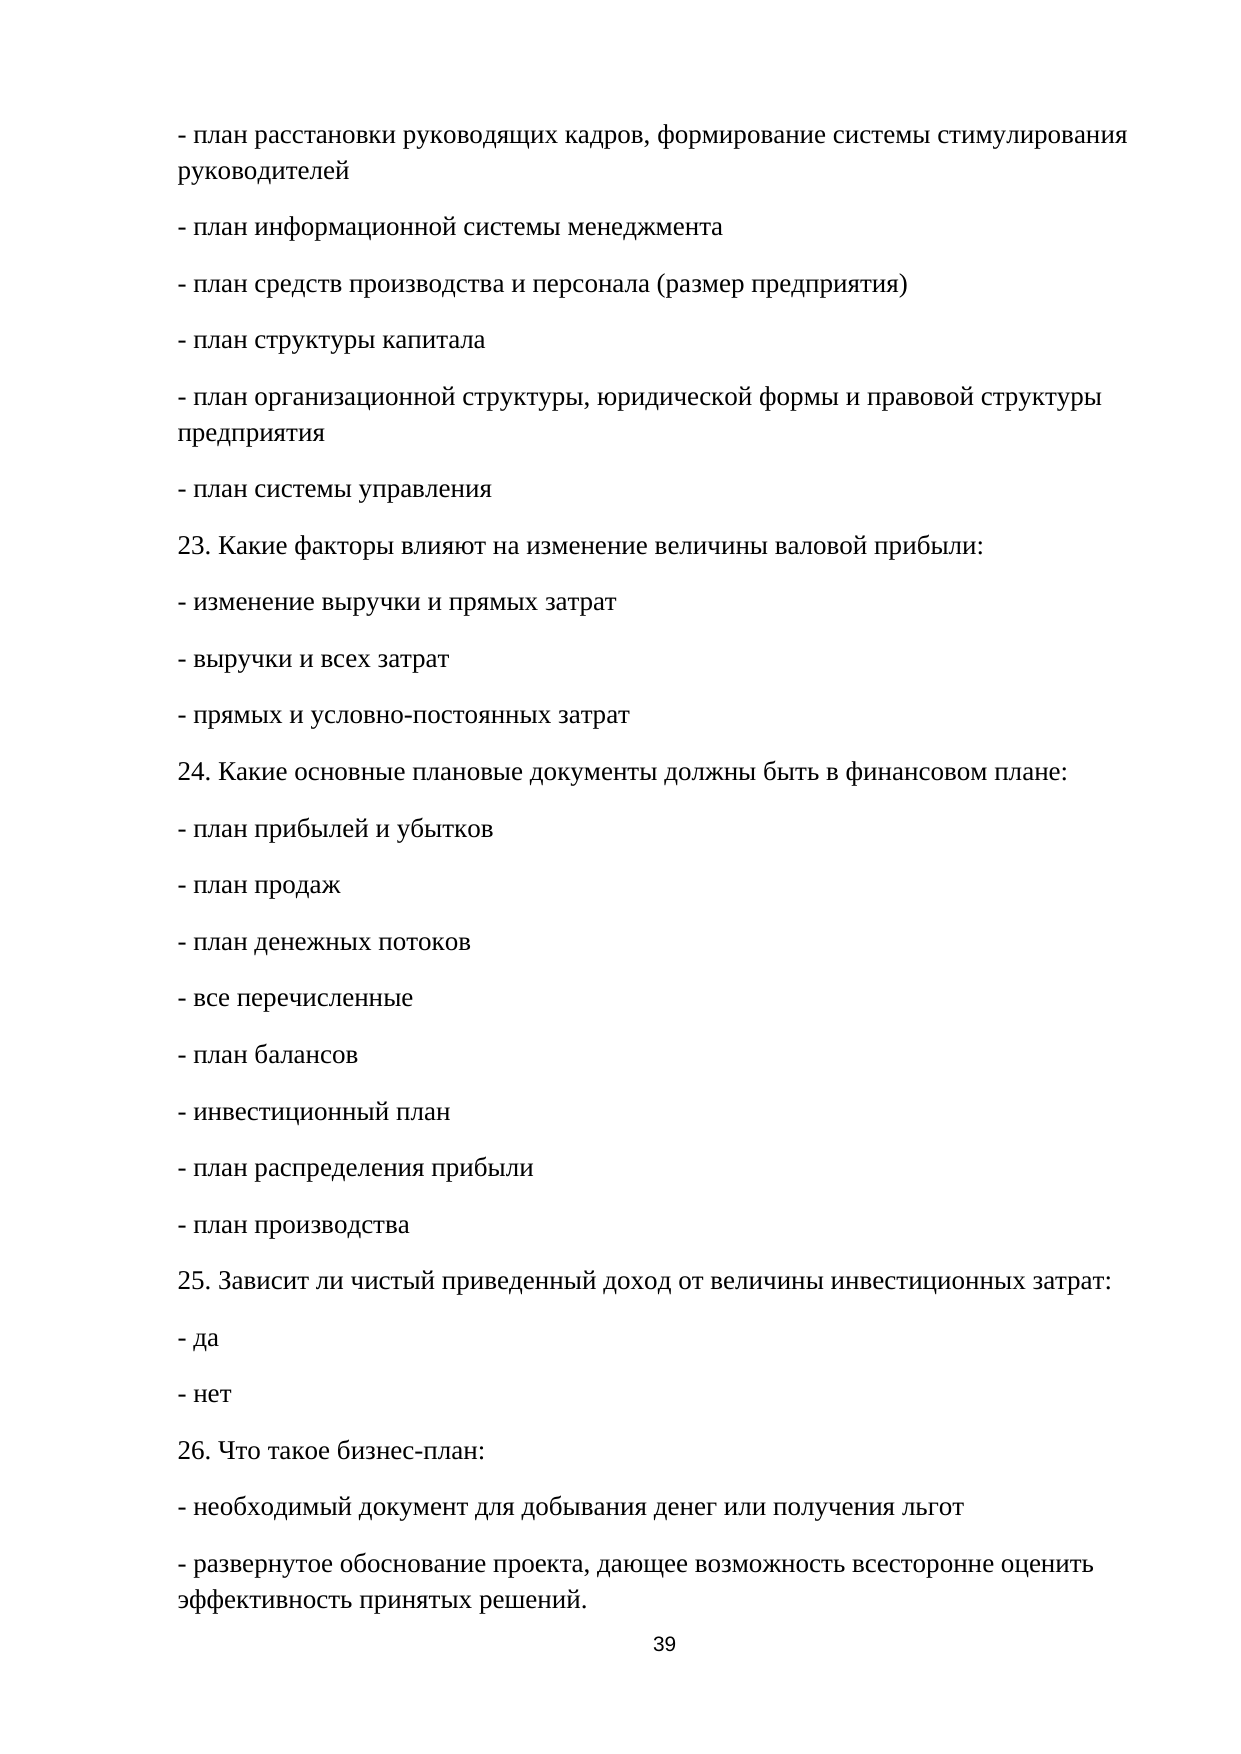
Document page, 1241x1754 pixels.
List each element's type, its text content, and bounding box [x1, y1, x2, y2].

text - план информационной системы менеджмента [177, 210, 1152, 242]
text - план денежных потоков [177, 925, 1152, 956]
text - план организационной структуры, юридической формы и правовой структуры предприятия [177, 380, 1152, 447]
text 25. Зависит ли чистый приведенный доход от величины инвестиционных затрат: [177, 1264, 1152, 1295]
text - план средств производства и персонала (размер предприятия) [177, 267, 1152, 298]
text - все перечисленные [177, 981, 1152, 1013]
text - план балансов [177, 1038, 1152, 1069]
text - изменение выручки и прямых затрат [177, 586, 1152, 617]
text - план производства [177, 1208, 1152, 1239]
text - необходимый документ для добывания денег или получения льгот [177, 1491, 1152, 1522]
text - план структуры капитала [177, 323, 1152, 355]
text - план расстановки руководящих кадров, формирование системы стимулирования руководителей [177, 118, 1152, 185]
text - да [177, 1321, 1152, 1352]
text - развернутое обоснование проекта, дающее возможность всесторонне оценить эффективность принятых решений. [177, 1547, 1152, 1614]
text - план распределения прибыли [177, 1151, 1152, 1182]
text 24. Какие основные плановые документы должны быть в финансовом плане: [177, 755, 1152, 786]
text - нет [177, 1377, 1152, 1408]
text 23. Какие факторы влияют на изменение величины валовой прибыли: [177, 529, 1152, 560]
text - план продаж [177, 868, 1152, 899]
text - план системы управления [177, 472, 1152, 503]
text - план прибылей и убытков [177, 812, 1152, 843]
text 26. Что такое бизнес-план: [177, 1434, 1152, 1465]
text - выручки и всех затрат [177, 642, 1152, 673]
text - прямых и условно-постоянных затрат [177, 699, 1152, 730]
text - инвестиционный план [177, 1094, 1152, 1126]
